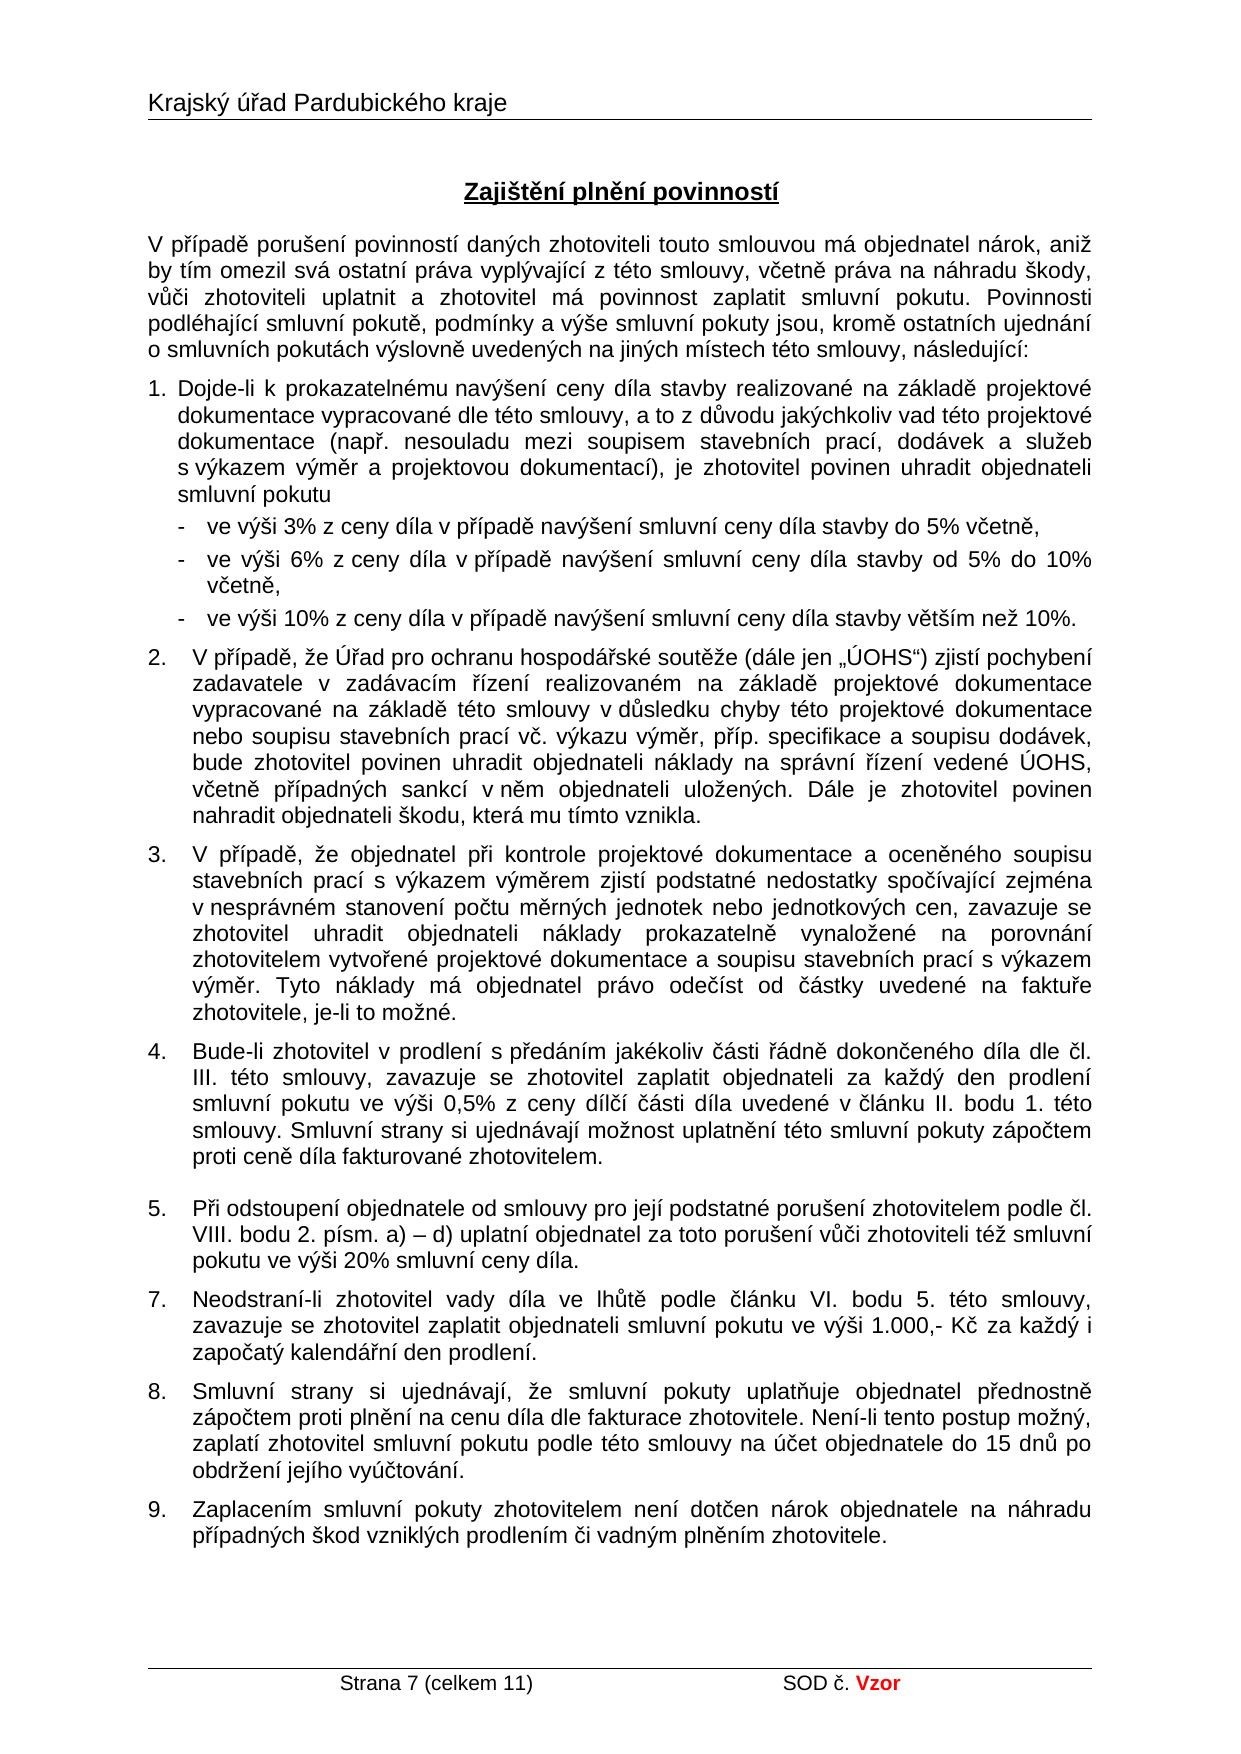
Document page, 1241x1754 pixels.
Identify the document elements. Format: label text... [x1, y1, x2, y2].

text V případě porušení povinností daných zhotoviteli touto smlouvou má objednatel nárok, aniž by tím omezil svá ostatní práva vyplývající z této smlouvy, včetně práva na náhradu škody, vůči zhotoviteli uplatnit a zhotovitel má povinnost zaplatit smluvní pokutu. Povinnosti podléhající smluvní pokutě, podmínky a výše smluvní pokuty jsou, kromě ostatních ujednání o smluvních pokutách výslovně uvedených na jiných místech této smlouvy, následující: [148, 231, 1092, 363]
list Při odstoupení objednatele od smlouvy pro její podstatné porušení zhotovitelem podle čl. VIII. bodu 2. písm. a) – d) uplatní objednatel za toto porušení vůči zhotoviteli též smluvní pokutu ve výši 20% smluvní ceny díla. [148, 1194, 1092, 1273]
list Dojde-li k prokazatelnému navýšení ceny díla stavby realizované na základě projektové dokumentace vypracované dle této smlouvy, a to z důvodu jakýchkoliv vad této projektové dokumentace (např. nesouladu mezi soupisem stavebních prací, dodávek a služeb s výkazem výměr a projektovou dokumentací), je zhotovitel povinen uhradit objednateli smluvní pokutu [148, 375, 1092, 507]
list Bude-li zhotovitel v prodlení s předáním jakékoliv části řádně dokončeného díla dle čl. III. této smlouvy, zavazuje se zhotovitel zaplatit objednateli za každý den prodlení smluvní pokutu ve výši 0,5% z ceny dílčí části díla uvedené v článku II. bodu 1. této smlouvy. Smluvní strany si ujednávají možnost uplatnění této smluvní pokuty zápočtem proti ceně díla fakturované zhotovitelem. [148, 1038, 1092, 1169]
list Neodstraní-li zhotovitel vady díla ve lhůtě podle článku VI. bodu 5. této smlouvy, zavazuje se zhotovitel zaplatit objednateli smluvní pokutu ve výši 1.000,- Kč za každý i započatý kalendářní den prodlení. [148, 1286, 1092, 1365]
list Zaplacením smluvní pokuty zhotovitelem není dotčen nárok objednatele na náhradu případných škod vzniklých prodlením či vadným plněním zhotovitele. [148, 1496, 1092, 1548]
list V případě, že objednatel při kontrole projektové dokumentace a oceněného soupisu stavebních prací s výkazem výměrem zjistí podstatné nedostatky spočívající zejména v nesprávném stanovení počtu měrných jednotek nebo jednotkových cen, zavazuje se zhotovitel uhradit objednateli náklady prokazatelně vynaložené na porovnání zhotovitelem vytvořené projektové dokumentace a soupisu stavebních prací s výkazem výměr. Tyto náklady má objednatel právo odečíst od částky uvedené na faktuře zhotovitele, je-li to možné. [148, 841, 1092, 1025]
list Smluvní strany si ujednávají, že smluvní pokuty uplatňuje objednatel přednostně zápočtem proti plnění na cenu díla dle fakturace zhotovitele. Není-li tento postup možný, zaplatí zhotovitel smluvní pokutu podle této smlouvy na účet objednatele do 15 dnů po obdržení jejího vyúčtování. [148, 1378, 1092, 1483]
text - ve výši 10% z ceny díla v případě navýšení smluvní ceny díla stavby větším než 10%. [177, 605, 1092, 631]
list ve výši 3% z ceny díla v případě navýšení smluvní ceny díla stavby do 5% včetně, [177, 513, 1092, 540]
subtitle Zajištění plnění povinností [148, 177, 1095, 206]
list V případě, že Úřad pro ochranu hospodářské soutěže (dále jen „ÚOHS“) zjistí pochybení zadavatele v zadávacím řízení realizovaném na základě projektové dokumentace vypracované na základě této smlouvy v důsledku chyby této projektové dokumentace nebo soupisu stavebních prací vč. výkazu výměr, příp. specifikace a soupisu dodávek, bude zhotovitel povinen uhradit objednateli náklady na správní řízení vedené ÚOHS, včetně případných sankcí v něm objednateli uložených. Dále je zhotovitel povinen nahradit objednateli škodu, která mu tímto vznikla. [148, 644, 1092, 828]
list ve výši 6% z ceny díla v případě navýšení smluvní ceny díla stavby od 5% do 10% včetně, [177, 546, 1092, 599]
